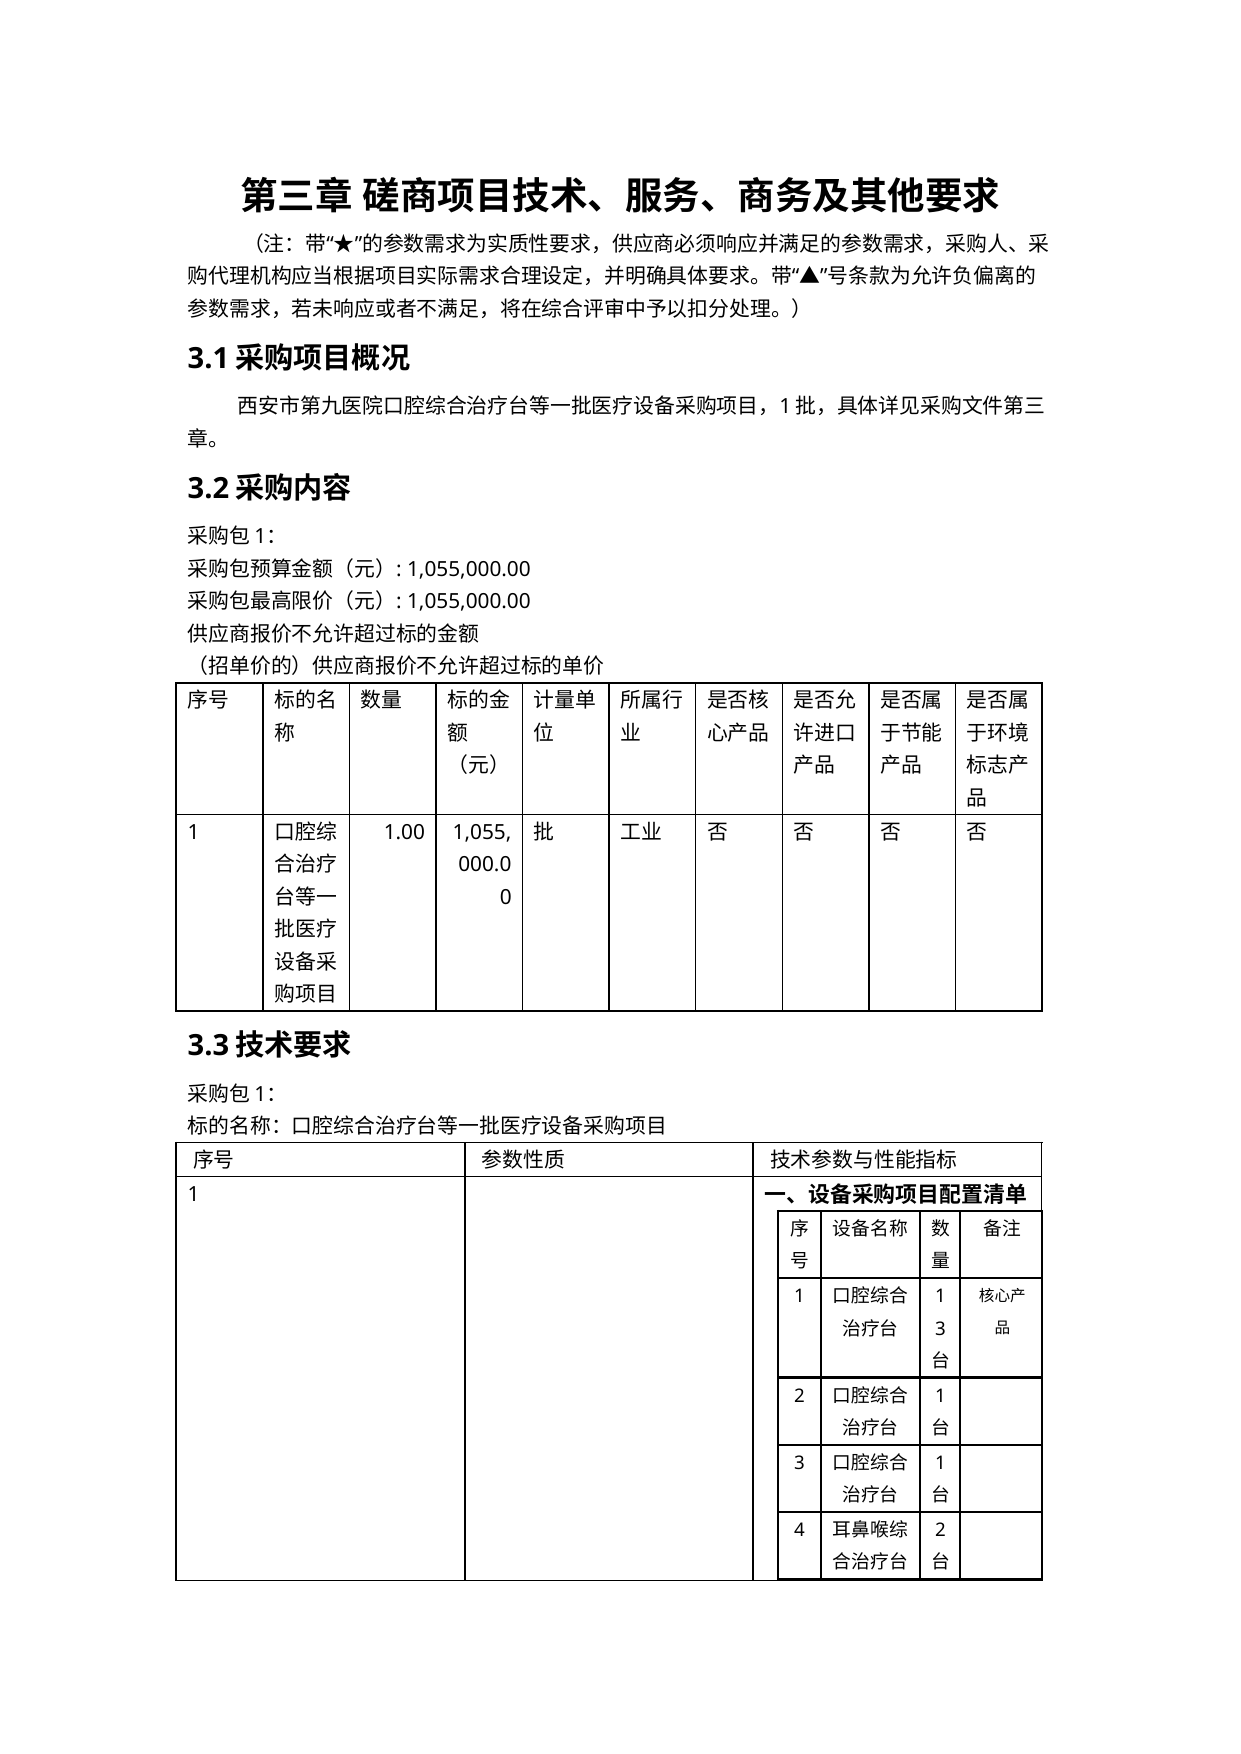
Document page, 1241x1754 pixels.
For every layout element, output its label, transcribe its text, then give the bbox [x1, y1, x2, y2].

text 第三章 磋商项目技术、服务、商务及其他要求 [187, 162, 1053, 227]
text 3.3技术要求 [187, 1012, 1053, 1077]
text 采购包预算金额（元）: 1,055,000.00 [187, 552, 1053, 584]
table_header 是否属于节能产品 [870, 684, 955, 813]
table_cell 工业 [610, 815, 695, 1010]
text 标的名称：口腔综合治疗台等一批医疗设备采购项目 [187, 1109, 1053, 1142]
table_cell 1.00 [350, 815, 435, 1010]
table_cell 否 [783, 815, 868, 1010]
table_header 所属行业 [610, 684, 695, 813]
table_header 标的名称 [264, 684, 349, 813]
table_cell 1 [177, 815, 262, 1010]
text （注：带“★”的参数需求为实质性要求，供应商必须响应并满足的参数需求，采购人、采购代理机构应当根据项目实际需求合理设定，并明确具体要求。带“▲”号条款为允许负偏离的参数需求，若未响应或者不满足，将在综合评审中予以扣分处理。） [187, 227, 1053, 324]
text 采购包1： [187, 1077, 1053, 1109]
table_cell 1,055,000.00 [437, 815, 522, 1010]
table_header 数量 [350, 684, 435, 813]
table_cell 口腔综合治疗台等一批医疗设备采购项目 [264, 815, 349, 1010]
table_header 标的金额 （元） [437, 684, 522, 813]
table_header 是否核心产品 [696, 684, 782, 813]
table_header 参数性质 [466, 1143, 752, 1176]
table_header 计量单位 [523, 684, 608, 813]
table_header 序号 [177, 684, 262, 813]
table_cell [466, 1177, 752, 1580]
table_cell 否 [870, 815, 955, 1010]
text 采购包最高限价（元）: 1,055,000.00 [187, 584, 1053, 617]
text （招单价的）供应商报价不允许超过标的单价 [187, 649, 1053, 682]
table_cell 批 [523, 815, 608, 1010]
text 3.1采购项目概况 [187, 324, 1053, 389]
text 采购包1： [187, 519, 1053, 552]
table_header 技术参数与性能指标 [754, 1143, 1041, 1176]
text 西安市第九医院口腔综合治疗台等一批医疗设备采购项目，1批，具体详见采购文件第三章。 [187, 389, 1053, 454]
table_cell 否 [696, 815, 782, 1010]
table_header 是否允许进口产品 [783, 684, 868, 813]
table_header 序号 [177, 1143, 464, 1176]
text 3.2采购内容 [187, 454, 1053, 519]
text 供应商报价不允许超过标的金额 [187, 617, 1053, 649]
table_header 是否属于环境标志产品 [956, 684, 1041, 813]
table_cell 否 [956, 815, 1041, 1010]
table_cell 1 [177, 1177, 464, 1580]
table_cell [754, 1177, 1041, 1580]
